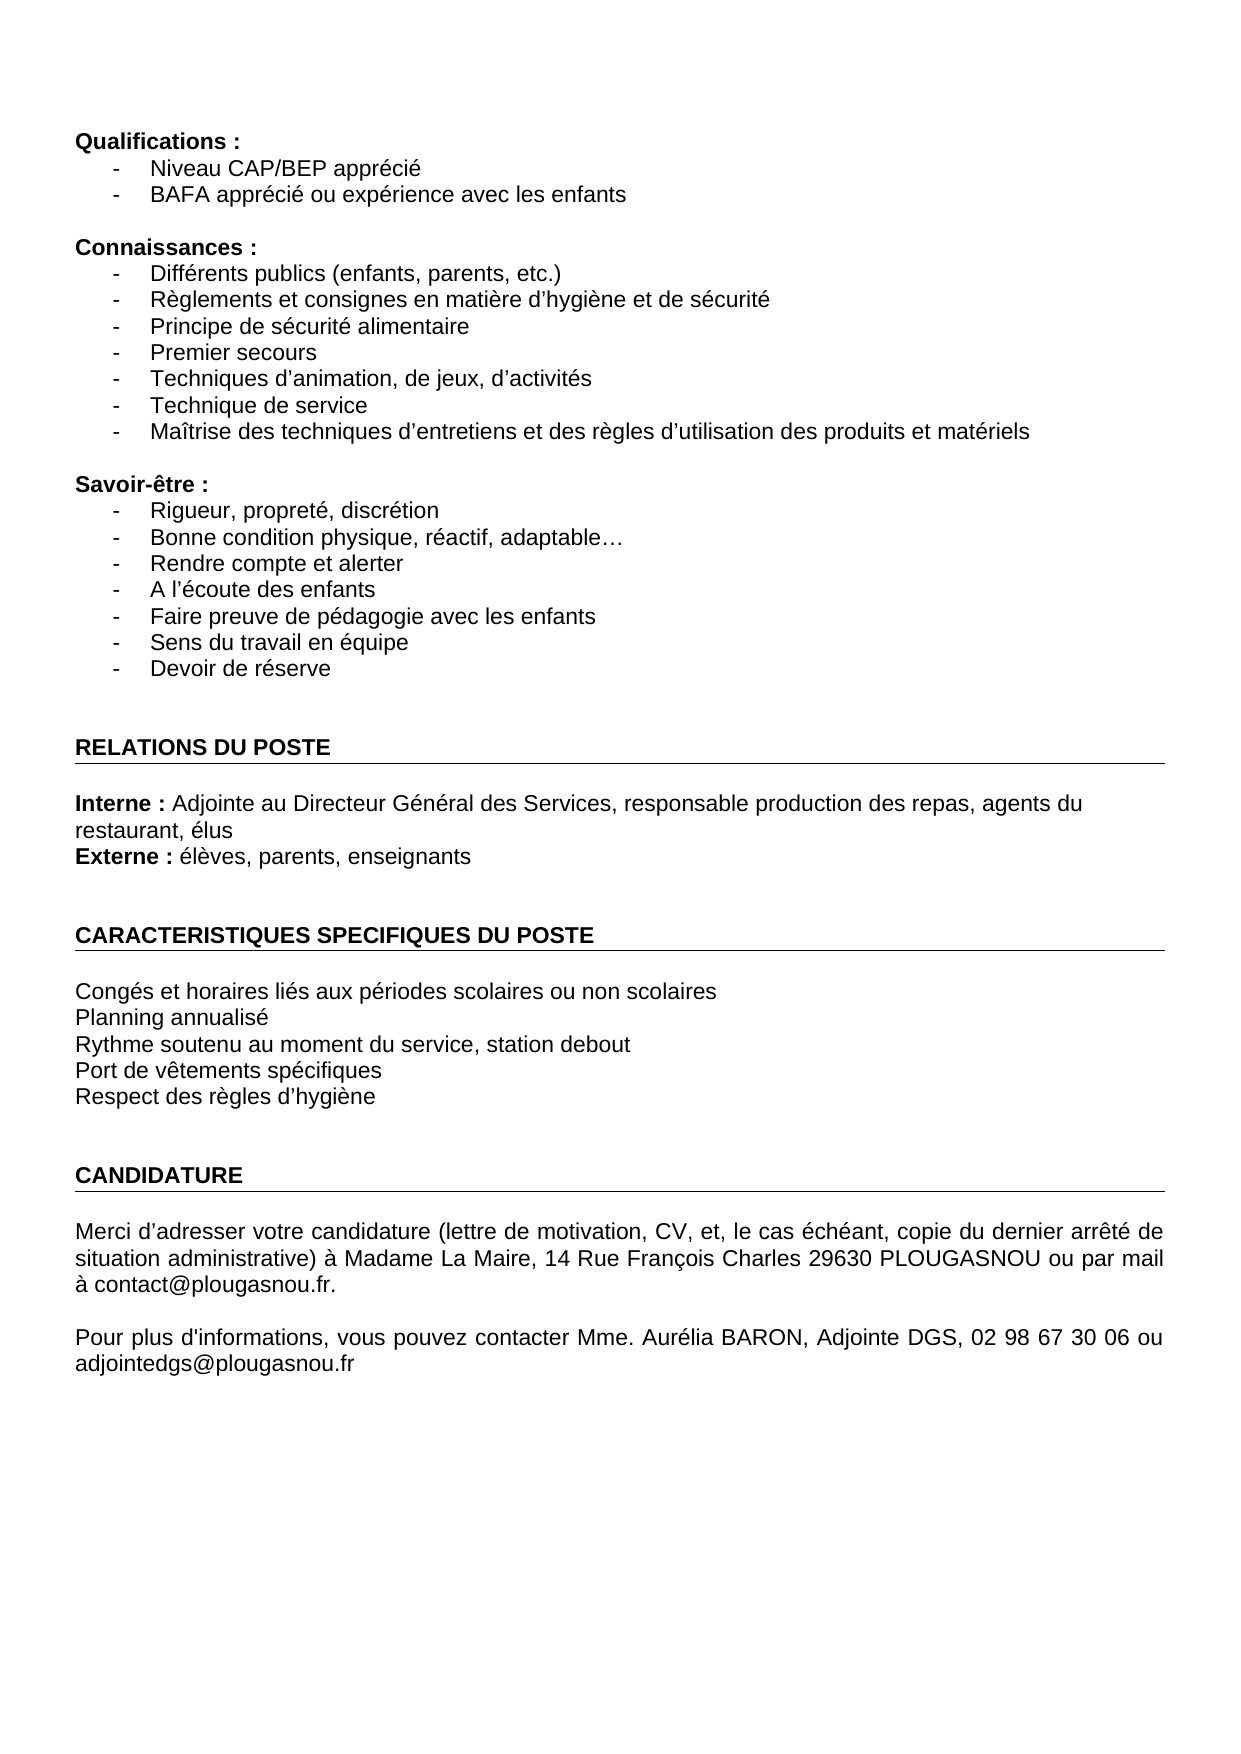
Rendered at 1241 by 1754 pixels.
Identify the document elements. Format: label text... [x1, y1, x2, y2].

list Rigueur, propreté, discrétion [112, 497, 1165, 523]
text Connaissances : [75, 234, 1165, 260]
text Rythme soutenu au moment du service, station debout [75, 1031, 1165, 1057]
text Respect des règles d’hygiène [75, 1083, 1165, 1109]
list Règlements et consignes en matière d’hygiène et de sécurité [112, 286, 1165, 313]
list Premier secours [112, 339, 1165, 365]
text Planning annualisé [75, 1004, 1165, 1031]
text CANDIDATURE [75, 1162, 1165, 1191]
list Rendre compte et alerter [112, 550, 1165, 576]
text Merci d’adresser votre candidature (lettre de motivation, CV, et, le cas échéant, copie du dernier arrêté de situation administrative) à Madame La Maire, 14 Rue François Charles 29630 PLOUGASNOU ou par mail à contact@plougasnou.fr. [75, 1218, 1165, 1297]
list A l’écoute des enfants [112, 576, 1165, 603]
list Technique de service [112, 392, 1165, 418]
text Congés et horaires liés aux périodes scolaires ou non scolaires [75, 978, 1165, 1004]
text CARACTERISTIQUES SPECIFIQUES DU POSTE [75, 922, 1165, 950]
list Différents publics (enfants, parents, etc.) [112, 260, 1165, 286]
list Principe de sécurité alimentaire [112, 313, 1165, 339]
list Maîtrise des techniques d’entretiens et des règles d’utilisation des produits et matériels [112, 418, 1165, 444]
list Faire preuve de pédagogie avec les enfants [112, 603, 1165, 629]
text Port de vêtements spécifiques [75, 1057, 1165, 1083]
list Devoir de réserve [112, 655, 1165, 682]
text Qualifications : [75, 128, 1165, 154]
list Niveau CAP/BEP apprécié [112, 154, 1165, 181]
text Interne : Adjointe au Directeur Général des Services, responsable production des repas, agents du restaurant, élus [75, 790, 1165, 843]
text Pour plus d'informations, vous pouvez contacter Mme. Aurélia BARON, Adjointe DGS, 02 98 67 30 06 ou adjointedgs@plougasnou.fr [75, 1323, 1165, 1376]
text Savoir-être : [75, 471, 1165, 497]
list Bonne condition physique, réactif, adaptable… [112, 523, 1165, 550]
text Externe : élèves, parents, enseignants [75, 843, 1165, 869]
list Sens du travail en équipe [112, 629, 1165, 655]
list Techniques d’animation, de jeux, d’activités [112, 365, 1165, 392]
text RELATIONS DU POSTE [75, 734, 1165, 763]
list BAFA apprécié ou expérience avec les enfants [112, 181, 1165, 207]
